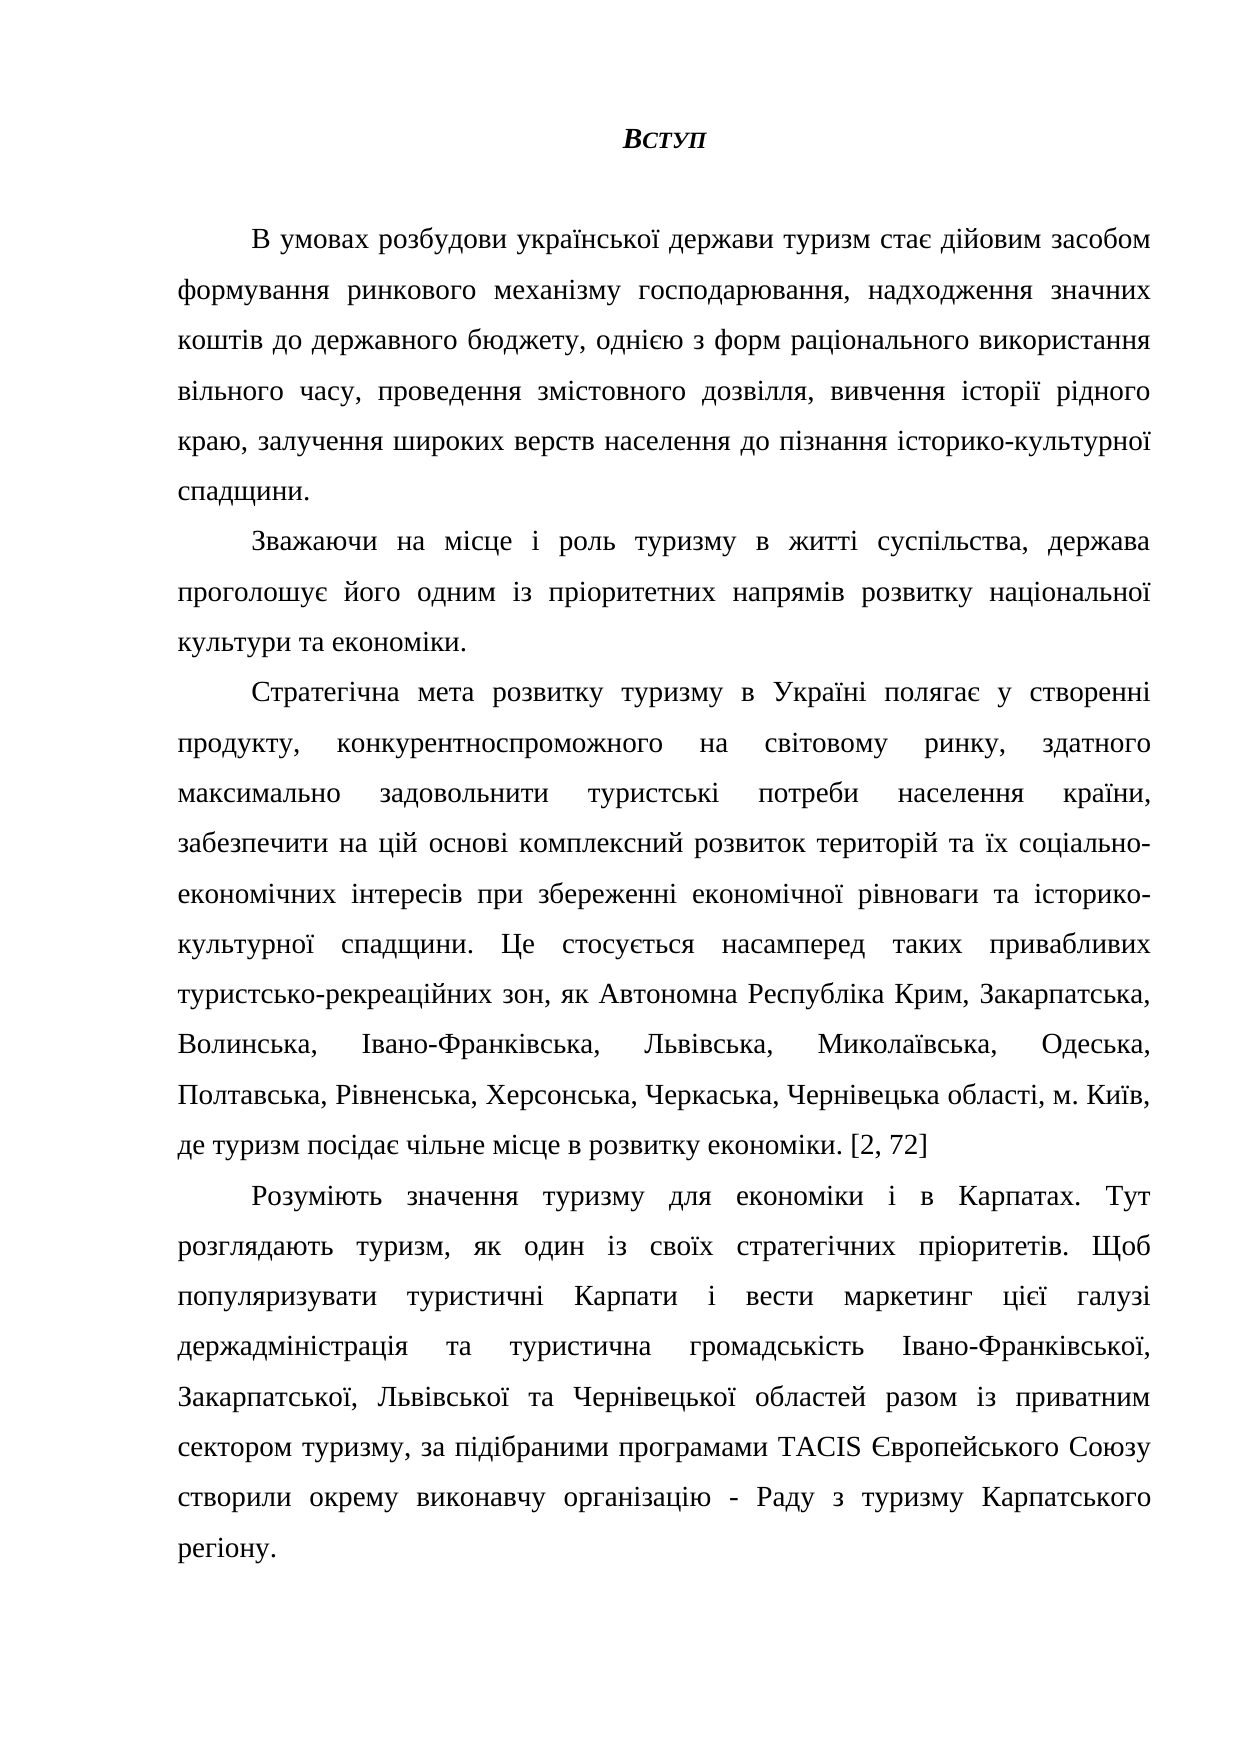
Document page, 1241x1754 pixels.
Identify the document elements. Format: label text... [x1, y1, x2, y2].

text Стратегічна мета розвитку туризму в Україні полягає у створенні продукту, конкурентноспроможного на світовому ринку, здатного максимально задовольнити туристські потреби населення країни, забезпечити на цій основі комплексний розвиток територій та їх соціально-економічних інтересів при збереженні економічної рівноваги та історико-культурної спадщини. Це стосується насамперед таких привабливих туристсько-рекреаційних зон, як Автономна Республіка Крим, Закарпатська, Волинська, Івано-Франківська, Львівська, Миколаївська, Одеська, Полтавська, Рівненська, Херсонська, Черкаська, Чернівецька області, м. Київ, де туризм посідає чільне місце в розвитку економіки. [2, 72] [177, 674, 1152, 1161]
subtitle Вступ [177, 121, 1152, 154]
text В умовах розбудови української держави туризм стає дійовим засобом формування ринкового механізму господарювання, надходження значних коштів до державного бюджету, однією з форм раціонального використання вільного часу, проведення змістовного дозвілля, вивчення історії рідного краю, залучення широких верств населення до пізнання історико-культурної спадщини. [177, 222, 1152, 507]
text Зважаючи на місце і роль туризму в житті суспільства, держава проголошує його одним із пріоритетних напрямів розвитку національної культури та економіки. [177, 523, 1152, 658]
text Розуміють значення туризму для економіки і в Карпатах. Тут розглядають туризм, як один із своїх стратегічних пріоритетів. Щоб популяризувати туристичні Карпати і вести маркетинг цієї галузі держадміністрація та туристична громадськість Івано-Франківської, Закарпатської, Львівської та Чернівецької областей разом із приватним сектором туризму, за підібраними програмами TACIS Європейського Союзу створили окрему виконавчу організацію - Раду з туризму Карпатського регіону. [177, 1178, 1152, 1563]
